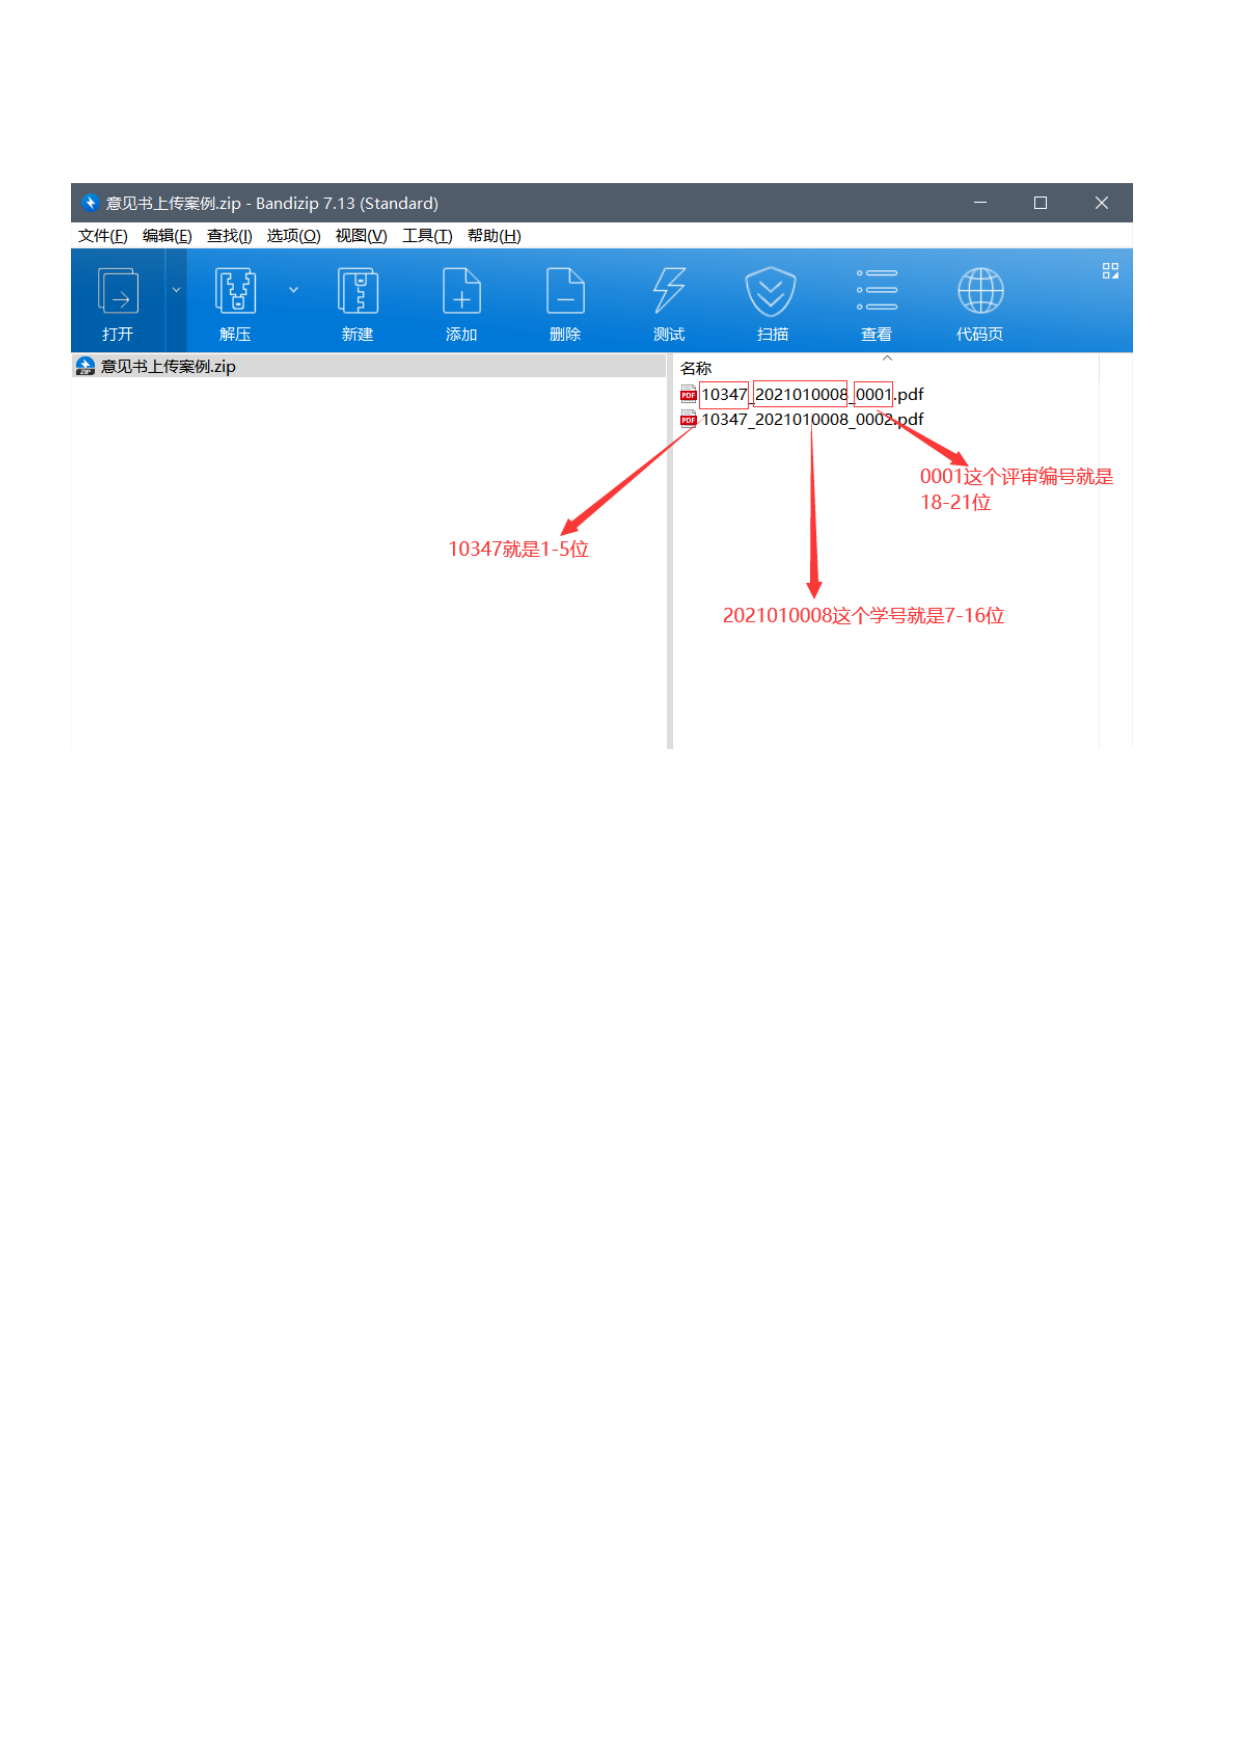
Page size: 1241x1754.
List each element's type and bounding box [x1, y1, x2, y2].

picture [71, 183, 1133, 749]
